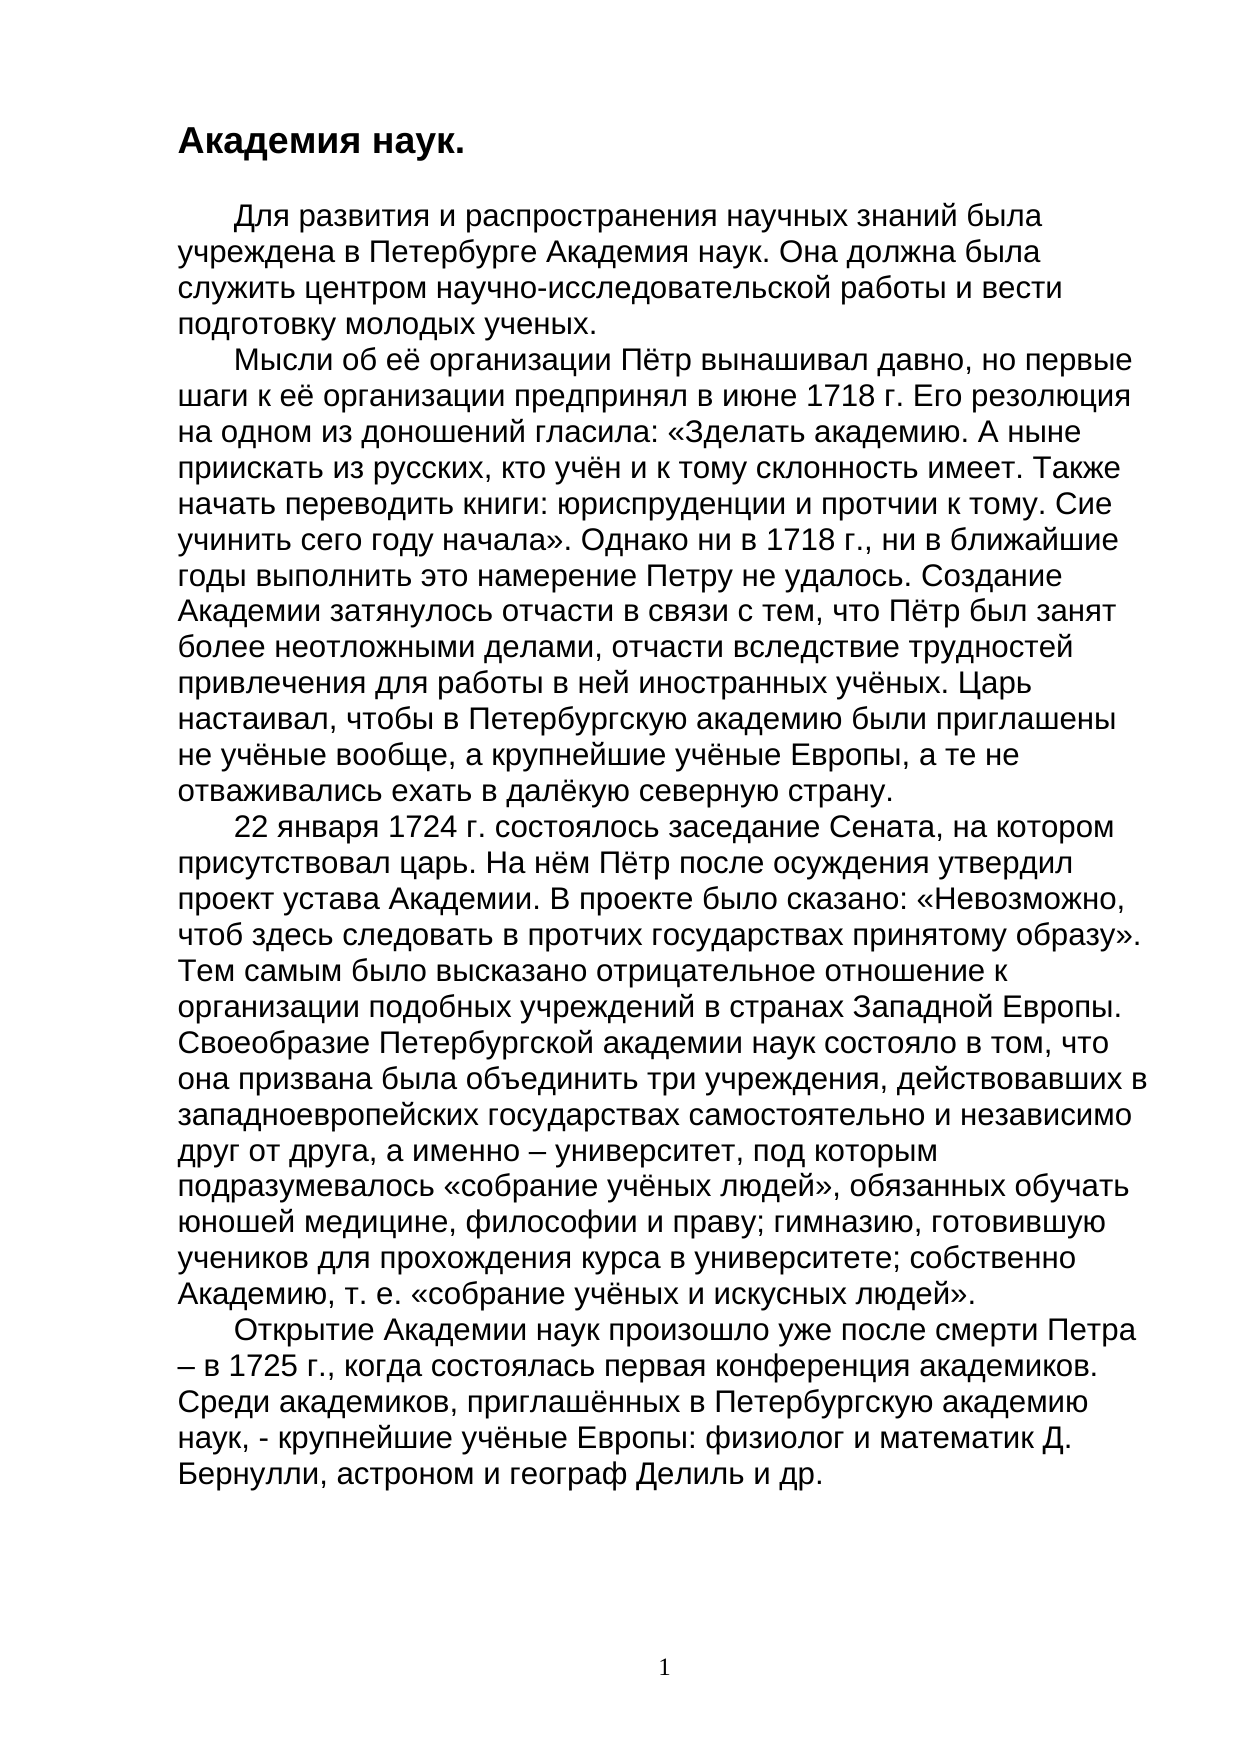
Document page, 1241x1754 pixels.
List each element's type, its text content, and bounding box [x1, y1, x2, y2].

text Академия наук. [177, 118, 1152, 161]
text Открытие Академии наук произошло уже после смерти Петра – в 1725 г., когда состоялась первая конференция академиков. Среди академиков, приглашённых в Петербургскую академию наук, - крупнейшие учёные Европы: физиолог и математик Д. Бернулли, астроном и географ Делиль и др. [177, 1311, 1152, 1491]
text Мысли об её организации Пётр вынашивал давно, но первые шаги к её организации предпринял в июне 1718 г. Его резолюция на одном из доношений гласила: «Зделать академию. А ныне приискать из русских, кто учён и к тому склонность имеет. Также начать переводить книги: юриспруденции и протчии к тому. Сие учинить сего году начала». Однако ни в 1718 г., ни в ближайшие годы выполнить это намерение Петру не удалось. Создание Академии затянулось отчасти в связи с тем, что Пётр был занят более неотложными делами, отчасти вследствие трудностей привлечения для работы в ней иностранных учёных. Царь настаивал, чтобы в Петербургскую академию были приглашены не учёные вообще, а крупнейшие учёные Европы, а те не отваживались ехать в далёкую северную страну. [177, 341, 1152, 808]
text Для развития и распространения научных знаний была учреждена в Петербурге Академия наук. Она должна была служить центром научно-исследовательской работы и вести подготовку молодых ученых. [177, 197, 1152, 341]
text 22 января 1724 г. состоялось заседание Сената, на котором присутствовал царь. На нём Пётр после осуждения утвердил проект устава Академии. В проекте было сказано: «Невозможно, чтоб здесь следовать в протчих государствах принятому образу». Тем самым было высказано отрицательное отношение к организации подобных учреждений в странах Западной Европы. Своеобразие Петербургской академии наук состояло в том, что она призвана была объединить три учреждения, действовавших в западноевропейских государствах самостоятельно и независимо друг от друга, а именно – университет, под которым подразумевалось «собрание учёных людей», обязанных обучать юношей медицине, философии и праву; гимназию, готовившую учеников для прохождения курса в университете; собственно Академию, т. е. «собрание учёных и искусных людей». [177, 808, 1152, 1311]
